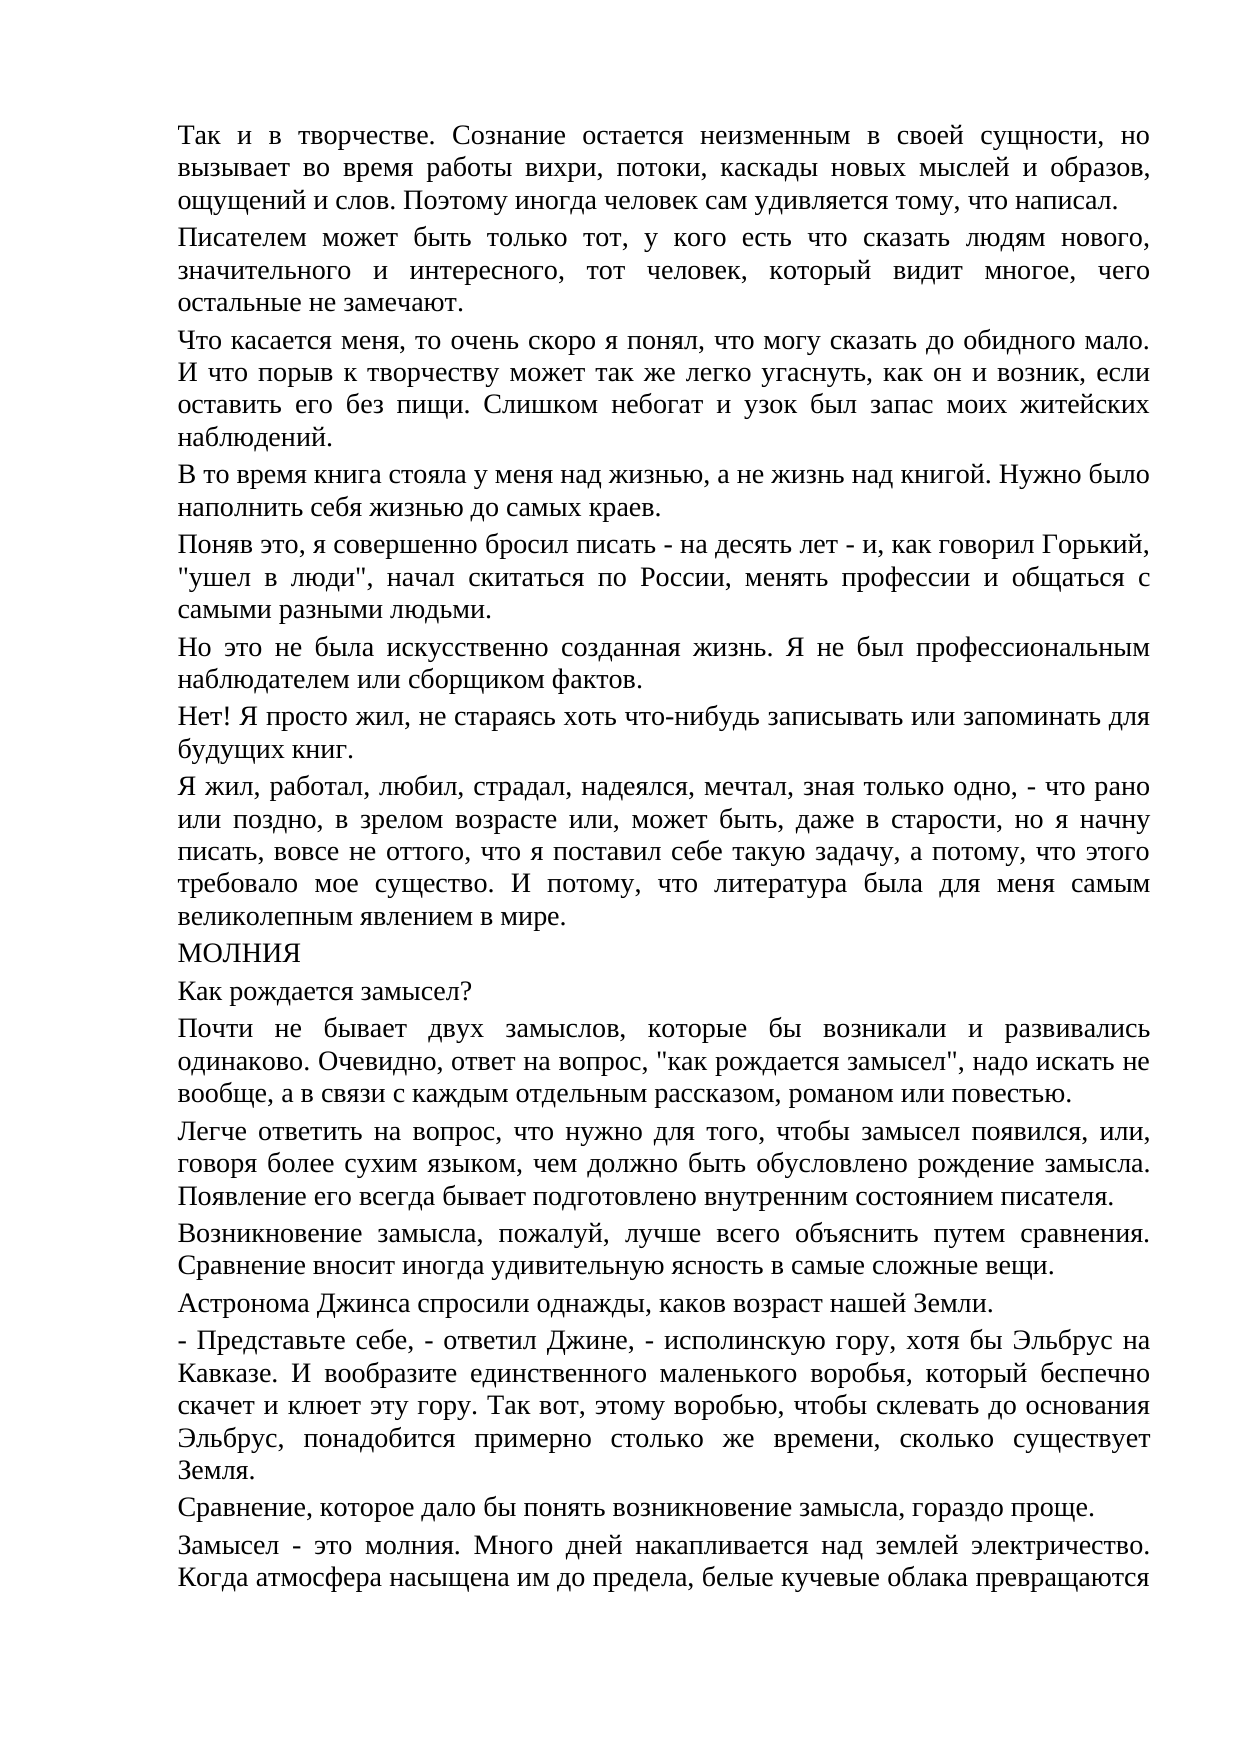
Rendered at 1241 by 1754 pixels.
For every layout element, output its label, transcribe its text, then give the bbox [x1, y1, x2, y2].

text Я жил, работал, любил, страдал, надеялся, мечтал, зная только одно, - что рано или поздно, в зрелом возрасте или, может быть, даже в старости, но я начну писать, вовсе не оттого, что я поставил себе такую задачу, а потому, что этого требовало мое существо. И потому, что литература была для меня самым великолепным явлением в мире. [177, 769, 1152, 931]
text Сравнение, которое дало бы понять возникновение замысла, гораздо проще. [177, 1491, 1152, 1523]
text Так и в творчестве. Сознание остается неизменным в своей сущности, но вызывает во время работы вихри, потоки, каскады новых мыслей и образов, ощущений и слов. Поэтому иногда человек сам удивляется тому, что написал. [177, 118, 1152, 215]
text Легче ответить на вопрос, что нужно для того, чтобы замысел появился, или, говоря более сухим языком, чем должно быть обусловлено рождение замысла. Появление его всегда бывает подготовлено внутренним состоянием писателя. [177, 1114, 1152, 1211]
text МОЛНИЯ [177, 936, 1152, 969]
text Что касается меня, то очень скоро я понял, что могу сказать до обидного мало. И что порыв к творчеству может так же легко угаснуть, как он и возник, если оставить его без пищи. Слишком небогат и узок был запас моих житейских наблюдений. [177, 323, 1152, 452]
text Почти не бывает двух замыслов, которые бы возникали и развивались одинаково. Очевидно, ответ на вопрос, "как рождается замысел", надо искать не вообще, а в связи с каждым отдельным рассказом, романом или повестью. [177, 1011, 1152, 1109]
text - Представьте себе, - ответил Джине, - исполинскую гору, хотя бы Эльбрус на Кавказе. И вообразите единственного маленького воробья, который беспечно скачет и клюет эту гору. Так вот, этому воробью, чтобы склевать до основания Эльбрус, понадобится примерно столько же времени, сколько существует Земля. [177, 1323, 1152, 1485]
text Возникновение замысла, пожалуй, лучше всего объяснить путем сравнения. Сравнение вносит иногда удивительную ясность в самые сложные вещи. [177, 1216, 1152, 1281]
text Нет! Я просто жил, не стараясь хоть что-нибудь записывать или запоминать для будущих книг. [177, 699, 1152, 764]
text Писателем может быть только тот, у кого есть что сказать людям нового, значительного и интересного, тот человек, который видит многое, чего остальные не замечают. [177, 220, 1152, 318]
text Но это не была искусственно созданная жизнь. Я не был профессиональным наблюдателем или сборщиком фактов. [177, 629, 1152, 694]
text Поняв это, я совершенно бросил писать - на десять лет - и, как говорил Горький, "ушел в люди", начал скитаться по России, менять профессии и общаться с самыми разными людьми. [177, 527, 1152, 624]
text В то время книга стояла у меня над жизнью, а не жизнь над книгой. Нужно было наполнить себя жизнью до самых краев. [177, 457, 1152, 522]
text Как рождается замысел? [177, 974, 1152, 1006]
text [177, 1528, 1152, 1593]
text Астронома Джинса спросили однажды, каков возраст нашей Земли. [177, 1286, 1152, 1318]
